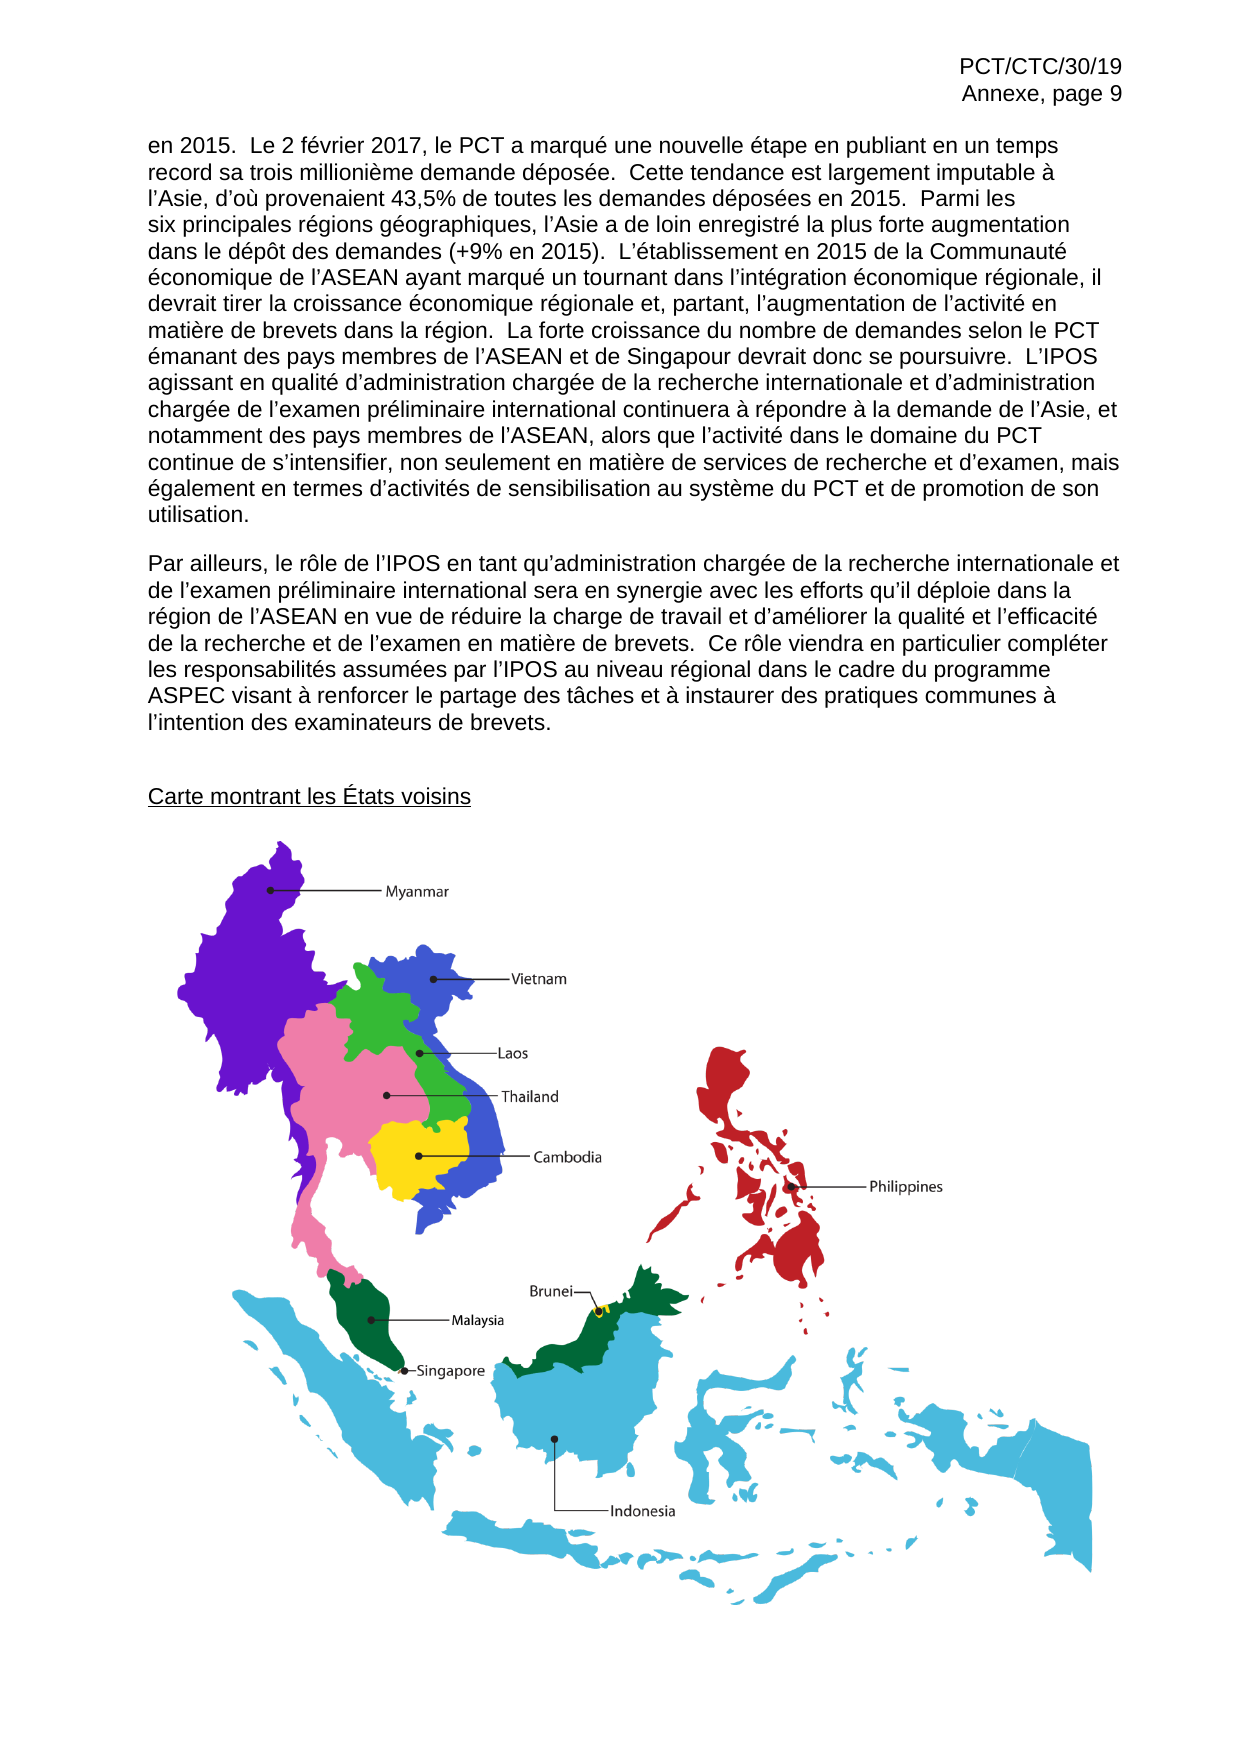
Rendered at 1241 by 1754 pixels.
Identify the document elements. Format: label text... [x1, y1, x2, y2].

picture [177, 841, 1093, 1605]
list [148, 132, 1122, 527]
subtitle Carte montrant les États voisins [148, 783, 1122, 809]
list Par ailleurs, le rôle de l’IPOS en tant qu’administration chargée de la recherche internationale et de l’examen préliminaire international sera en synergie avec les efforts qu’il déploie dans la région de l’ASEAN en vue de réduire la charge de travail et d’améliorer la qualité et l’efficacité de la recherche et de l’examen en matière de brevets. Ce rôle viendra en particulier compléter les responsabilités assumées par l’IPOS au niveau régional dans le cadre du programme ASPEC visant à renforcer le partage des tâches et à instaurer des pratiques communes à l’intention des examinateurs de brevets. [148, 550, 1122, 735]
